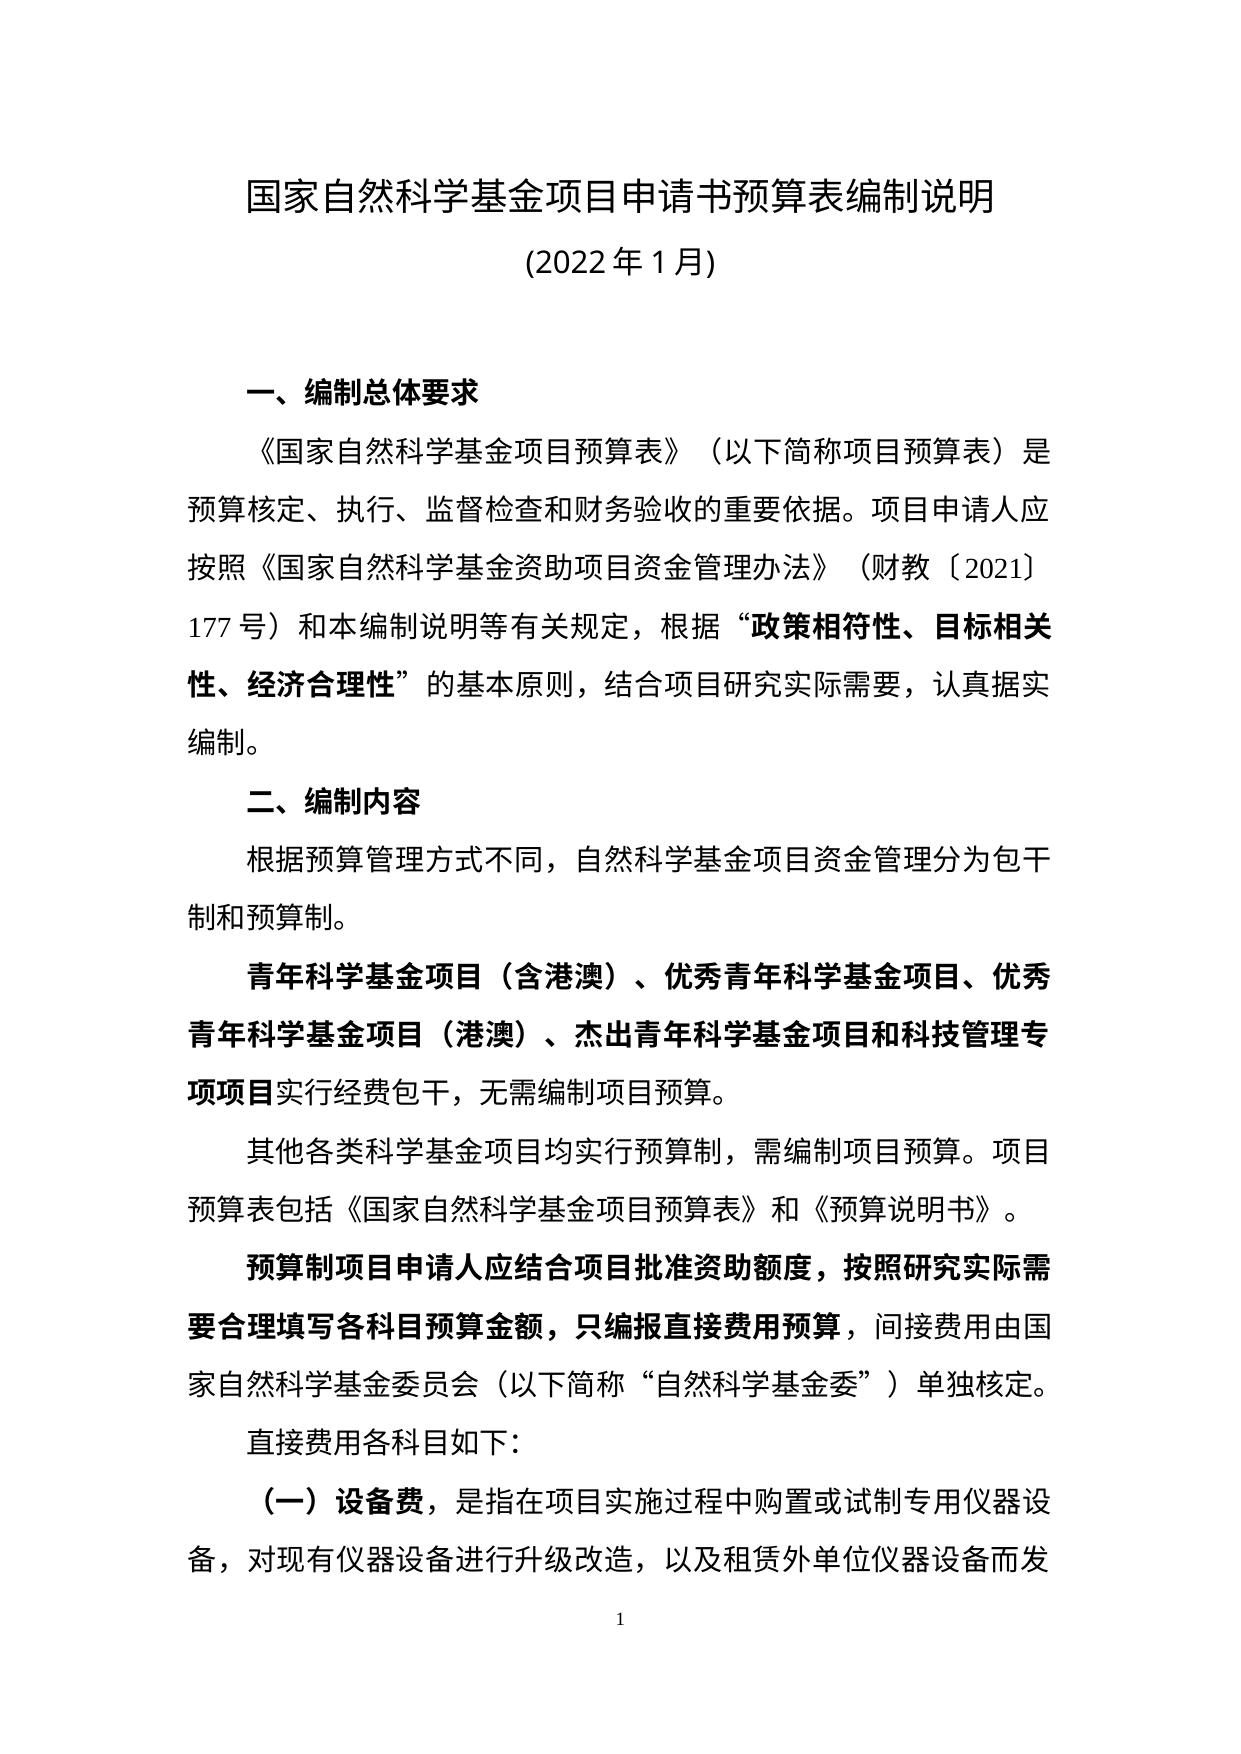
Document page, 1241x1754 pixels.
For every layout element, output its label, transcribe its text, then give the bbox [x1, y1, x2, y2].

text 二、编制内容 [187, 765, 1053, 824]
text 《国家自然科学基金项目预算表》（以下简称项目预算表）是预算核定、执行、监督检查和财务验收的重要依据。项目申请人应按照《国家自然科学基金资助项目资金管理办法》（财教〔2021〕 177号）和本编制说明等有关规定，根据“政策相符性、目标相关性、经济合理性”的基本原则，结合项目研究实际需要，认真据实编制。 [187, 415, 1053, 765]
text 其他各类科学基金项目均实行预算制，需编制项目预算。项目预算表包括《国家自然科学基金项目预算表》和《预算说明书》。 [187, 1115, 1053, 1232]
text 直接费用各科目如下： [187, 1407, 1053, 1465]
text (2022年1月) [187, 227, 1053, 292]
text 预算制项目申请人应结合项目批准资助额度，按照研究实际需要合理填写各科目预算金额，只编报直接费用预算，间接费用由国家自然科学基金委员会（以下简称“自然科学基金委”）单独核定。 [187, 1232, 1053, 1407]
text 国家自然科学基金项目申请书预算表编制说明 [187, 162, 1053, 227]
text 根据预算管理方式不同，自然科学基金项目资金管理分为包干制和预算制。 [187, 824, 1053, 940]
text 青年科学基金项目（含港澳）、优秀青年科学基金项目、优秀青年科学基金项目（港澳）、杰出青年科学基金项目和科技管理专项项目实行经费包干，无需编制项目预算。 [187, 940, 1053, 1115]
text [187, 1465, 1053, 1582]
text 一、编制总体要求 [187, 357, 1053, 415]
